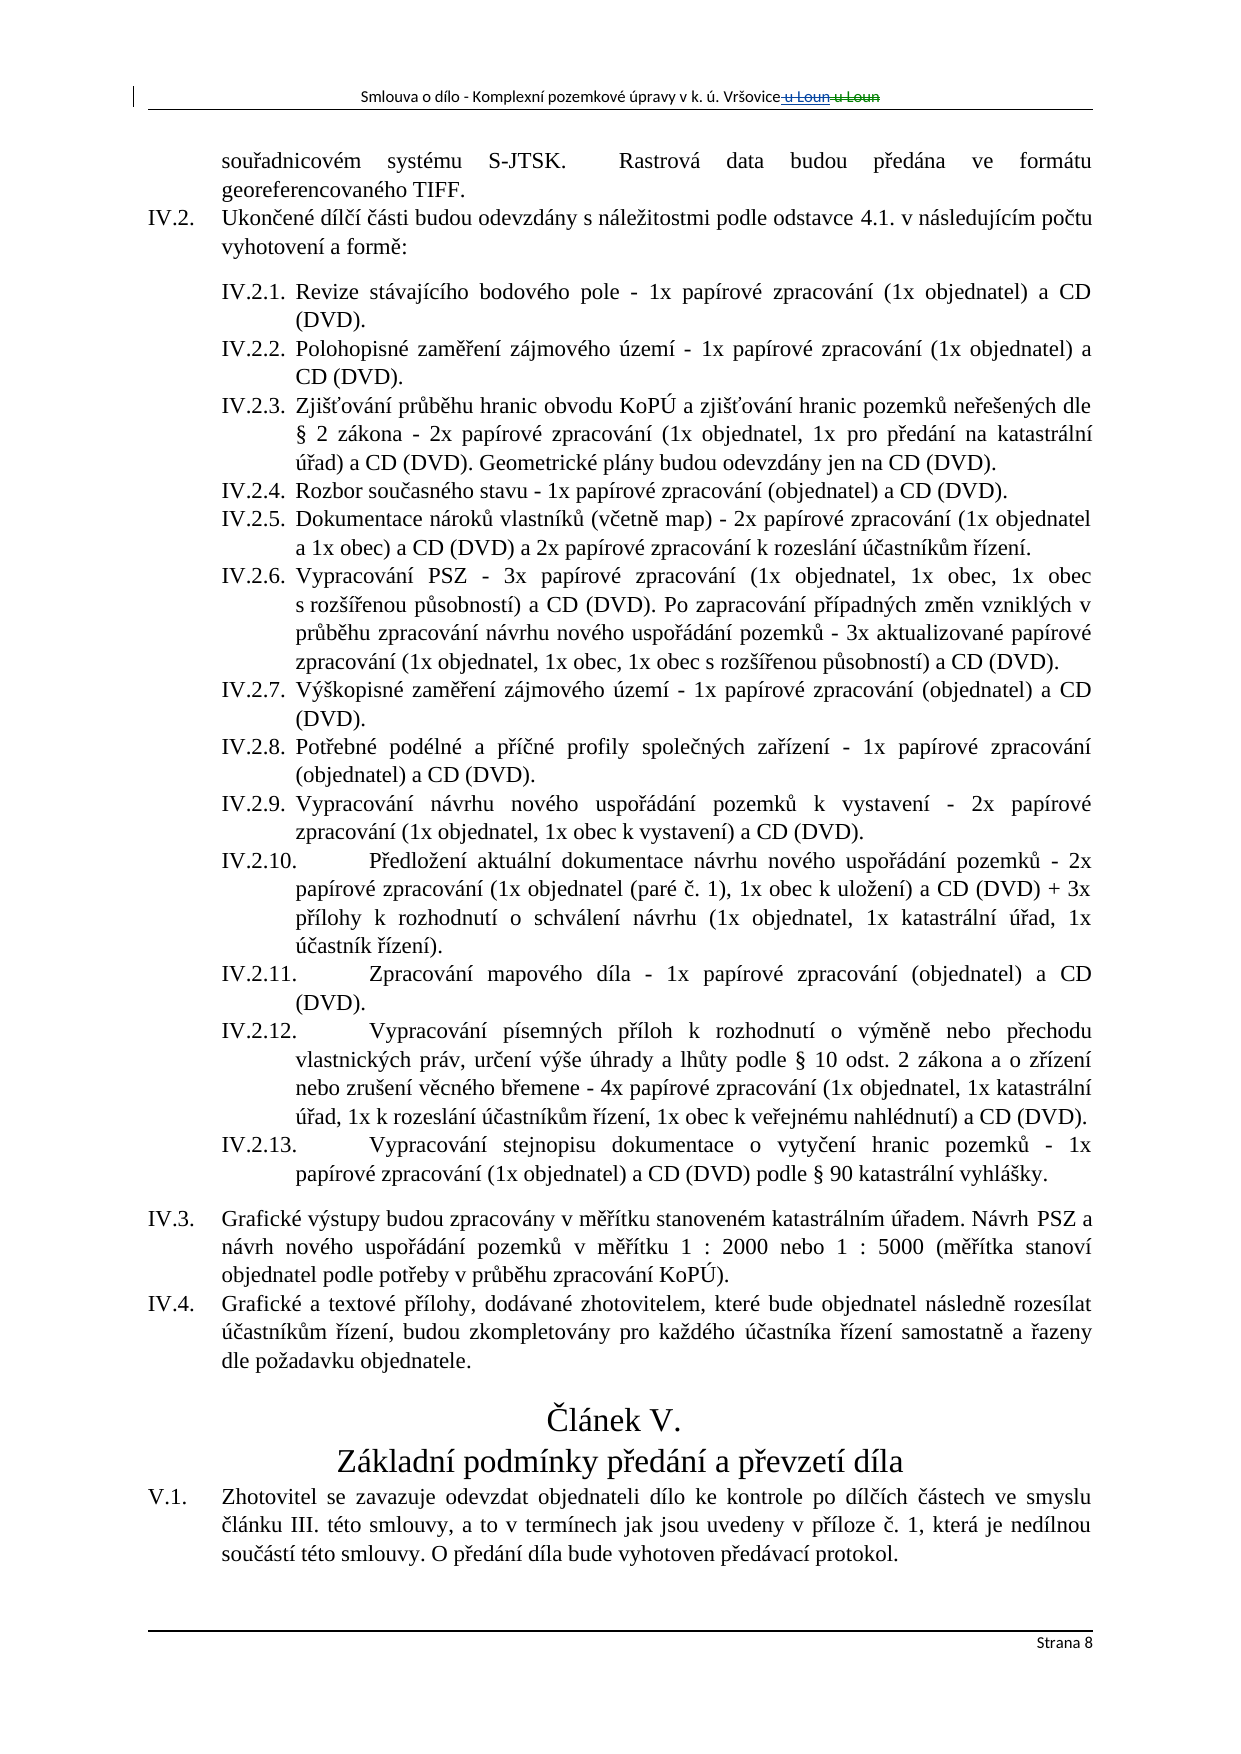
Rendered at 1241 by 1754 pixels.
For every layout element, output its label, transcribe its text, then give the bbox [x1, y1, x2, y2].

text Zjišťování průběhu hranic obvodu KoPÚ a zjišťování hranic pozemků neřešených dle § 2 zákona - 2x papírové zpracování (1x objednatel, 1x pro předání na katastrální úřad) a CD (DVD). Geometrické plány budou odevzdány jen na CD (DVD). [221, 392, 1093, 475]
text Polohopisné zaměření zájmového území - 1x papírové zpracování (1x objednatel) a CD (DVD). [221, 335, 1093, 390]
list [148, 148, 1093, 202]
text Vypracování návrhu nového uspořádání pozemků k vystavení - 2x papírové zpracování (1x objednatel, 1x obec k vystavení) a CD (DVD). [221, 790, 1093, 845]
text Předložení aktuální dokumentace návrhu nového uspořádání pozemků - 2x papírové zpracování (1x objednatel (paré č. 1), 1x obec k uložení) a CD (DVD) + 3x přílohy k rozhodnutí o schválení návrhu (1x objednatel, 1x katastrální úřad, 1x účastník řízení). [221, 847, 1093, 958]
list Ukončené dílčí části budou odevzdány s náležitostmi podle odstavce 4.1. v následujícím počtu vyhotovení a formě: [148, 204, 1093, 259]
text Dokumentace nároků vlastníků (včetně map) - 2x papírové zpracování (1x objednatel a 1x obec) a CD (DVD) a 2x papírové zpracování k rozeslání účastníkům řízení. [221, 506, 1093, 560]
text Zpracování mapového díla - 1x papírové zpracování (objednatel) a CD (DVD). [221, 961, 1093, 1015]
text Revize stávajícího bodového pole - 1x papírové zpracování (1x objednatel) a CD (DVD). [221, 278, 1093, 333]
text Vypracování písemných příloh k rozhodnutí o výměně nebo přechodu vlastnických práv, určení výše úhrady a lhůty podle § 10 odst. 2 zákona a o zřízení nebo zrušení věcného břemene - 4x papírové zpracování (1x objednatel, 1x katastrální úřad, 1x k rozeslání účastníkům řízení, 1x obec k veřejnému nahlédnutí) a CD (DVD). [221, 1017, 1093, 1129]
text Výškopisné zaměření zájmového území - 1x papírové zpracování (objednatel) a CD (DVD). [221, 676, 1093, 731]
text Rozbor současného stavu - 1x papírové zpracování (objednatel) a CD (DVD). [221, 477, 1093, 503]
list Zhotovitel se zavazuje odevzdat objednateli dílo ke kontrole po dílčích částech ve smyslu článku III. této smlouvy, a to v termínech jak jsou uvedeny v příloze č. 1, která je nedílnou součástí této smlouvy. O předání díla bude vyhotoven předávací protokol. [148, 1483, 1093, 1566]
text Potřebné podélné a příčné profily společných zařízení - 1x papírové zpracování (objednatel) a CD (DVD). [221, 733, 1093, 788]
subtitle Základní podmínky předání a převzetí díla [148, 1400, 1093, 1480]
list Grafické výstupy budou zpracovány v měřítku stanoveném katastrálním úřadem. Návrh PSZ a návrh nového uspořádání pozemků v měřítku 1 : 2000 nebo 1 : 5000 (měřítka stanoví objednatel podle potřeby v průběhu zpracování KoPÚ). [148, 1205, 1093, 1288]
text Vypracování PSZ - 3x papírové zpracování (1x objednatel, 1x obec, 1x obec s rozšířenou působností) a CD (DVD). Po zapracování případných změn vzniklých v průběhu zpracování návrhu nového uspořádání pozemků - 3x aktualizované papírové zpracování (1x objednatel, 1x obec, 1x obec s rozšířenou působností) a CD (DVD). [221, 562, 1093, 674]
text Vypracování stejnopisu dokumentace o vytyčení hranic pozemků - 1x papírové zpracování (1x objednatel) a CD (DVD) podle § 90 katastrální vyhlášky. [221, 1131, 1093, 1186]
list Grafické a textové přílohy, dodávané zhotovitelem, které bude objednatel následně rozesílat účastníkům řízení, budou zkompletovány pro každého účastníka řízení samostatně a řazeny dle požadavku objednatele. [148, 1290, 1093, 1373]
